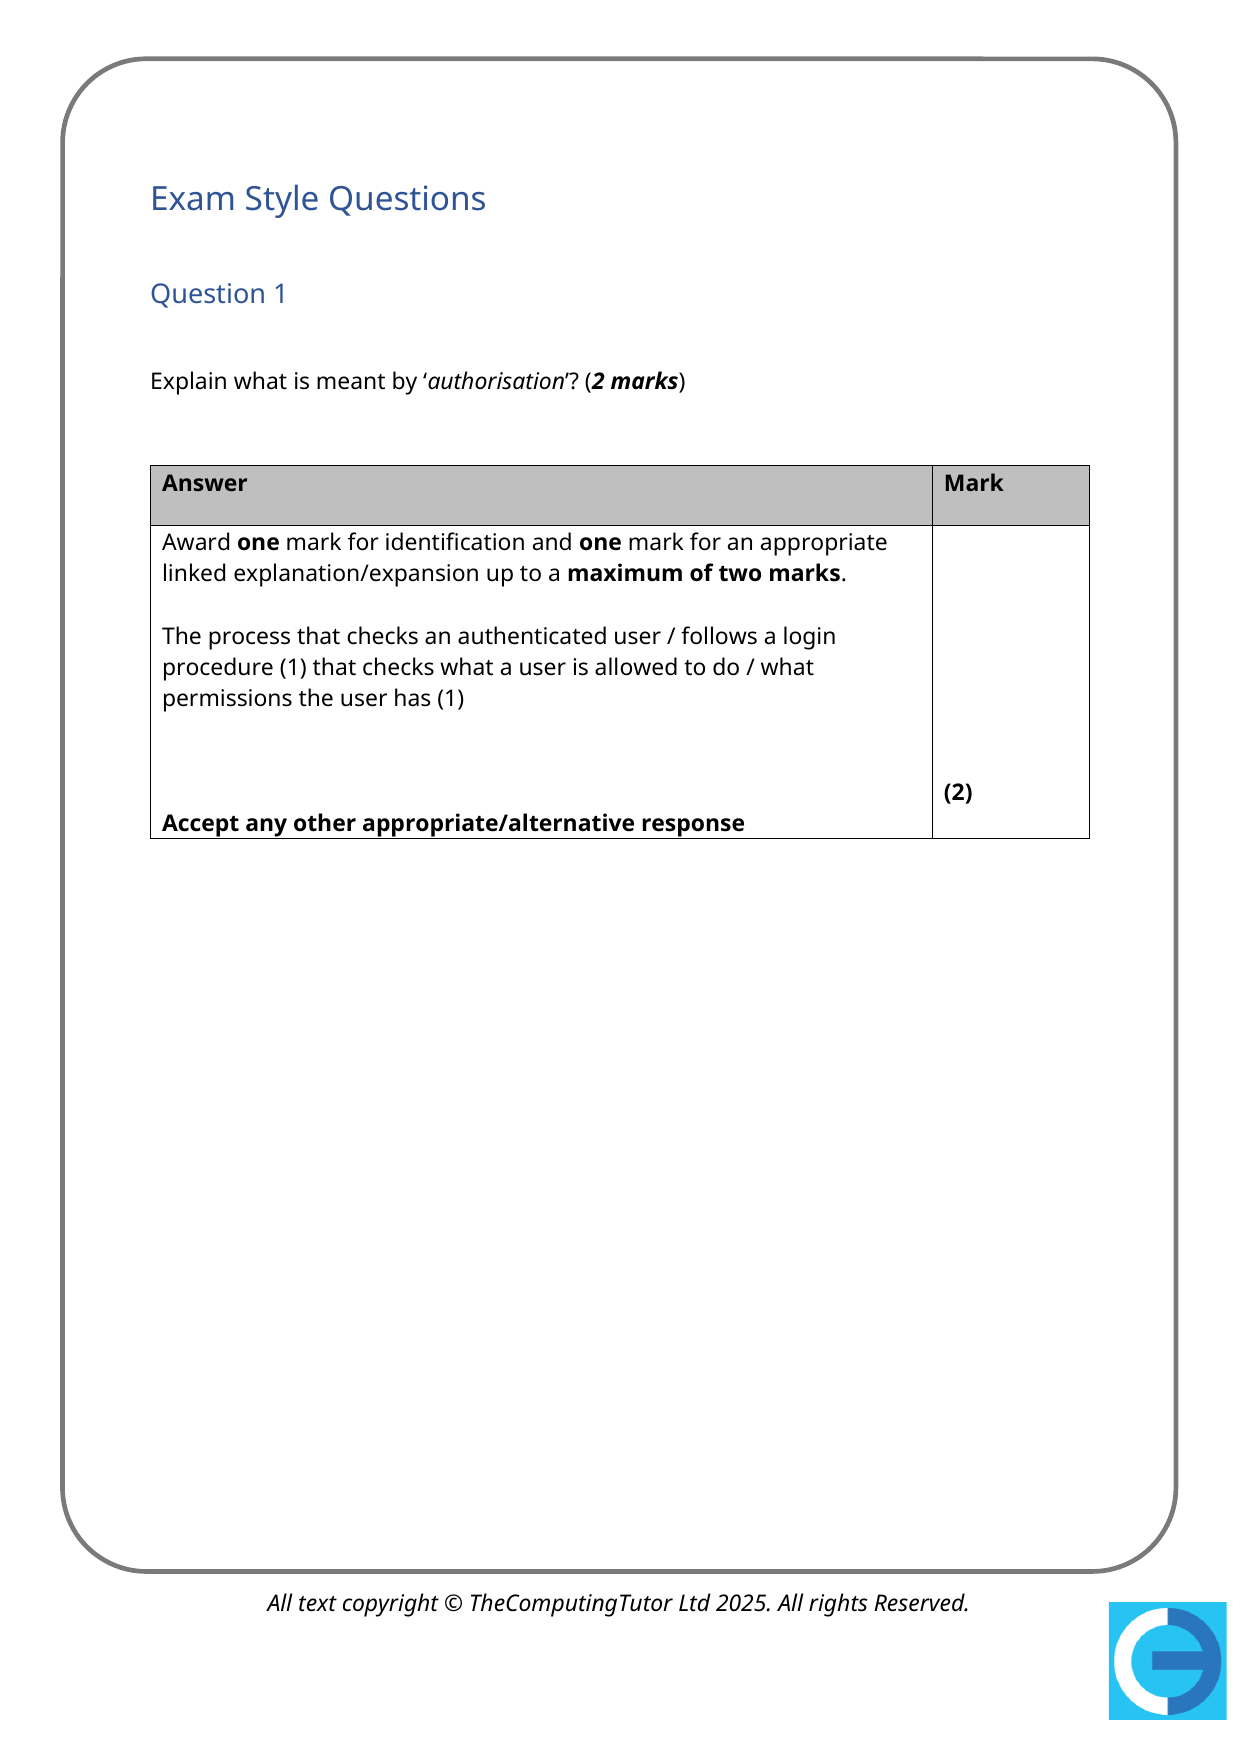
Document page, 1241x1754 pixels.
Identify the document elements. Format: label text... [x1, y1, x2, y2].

table_cell (2) [933, 526, 1089, 838]
subtitle Exam Style Questions [150, 175, 1090, 220]
subtitle Question 1 [150, 274, 1090, 311]
table_header Mark [933, 466, 1089, 525]
text Explain what is meant by ‘authorisation’? (2 marks) [150, 364, 1090, 396]
table_cell Award one mark for identification and one mark for an appropriate linked explanation/expansion up to a maximum of two marks. The process that checks an authenticated user / follows a login procedure (1) that checks what a user is allowed to do / what permissions the user has (1) Accept any other appropriate/alternative response [151, 526, 932, 838]
picture [1108, 1602, 1227, 1720]
table_header Answer [151, 466, 932, 525]
